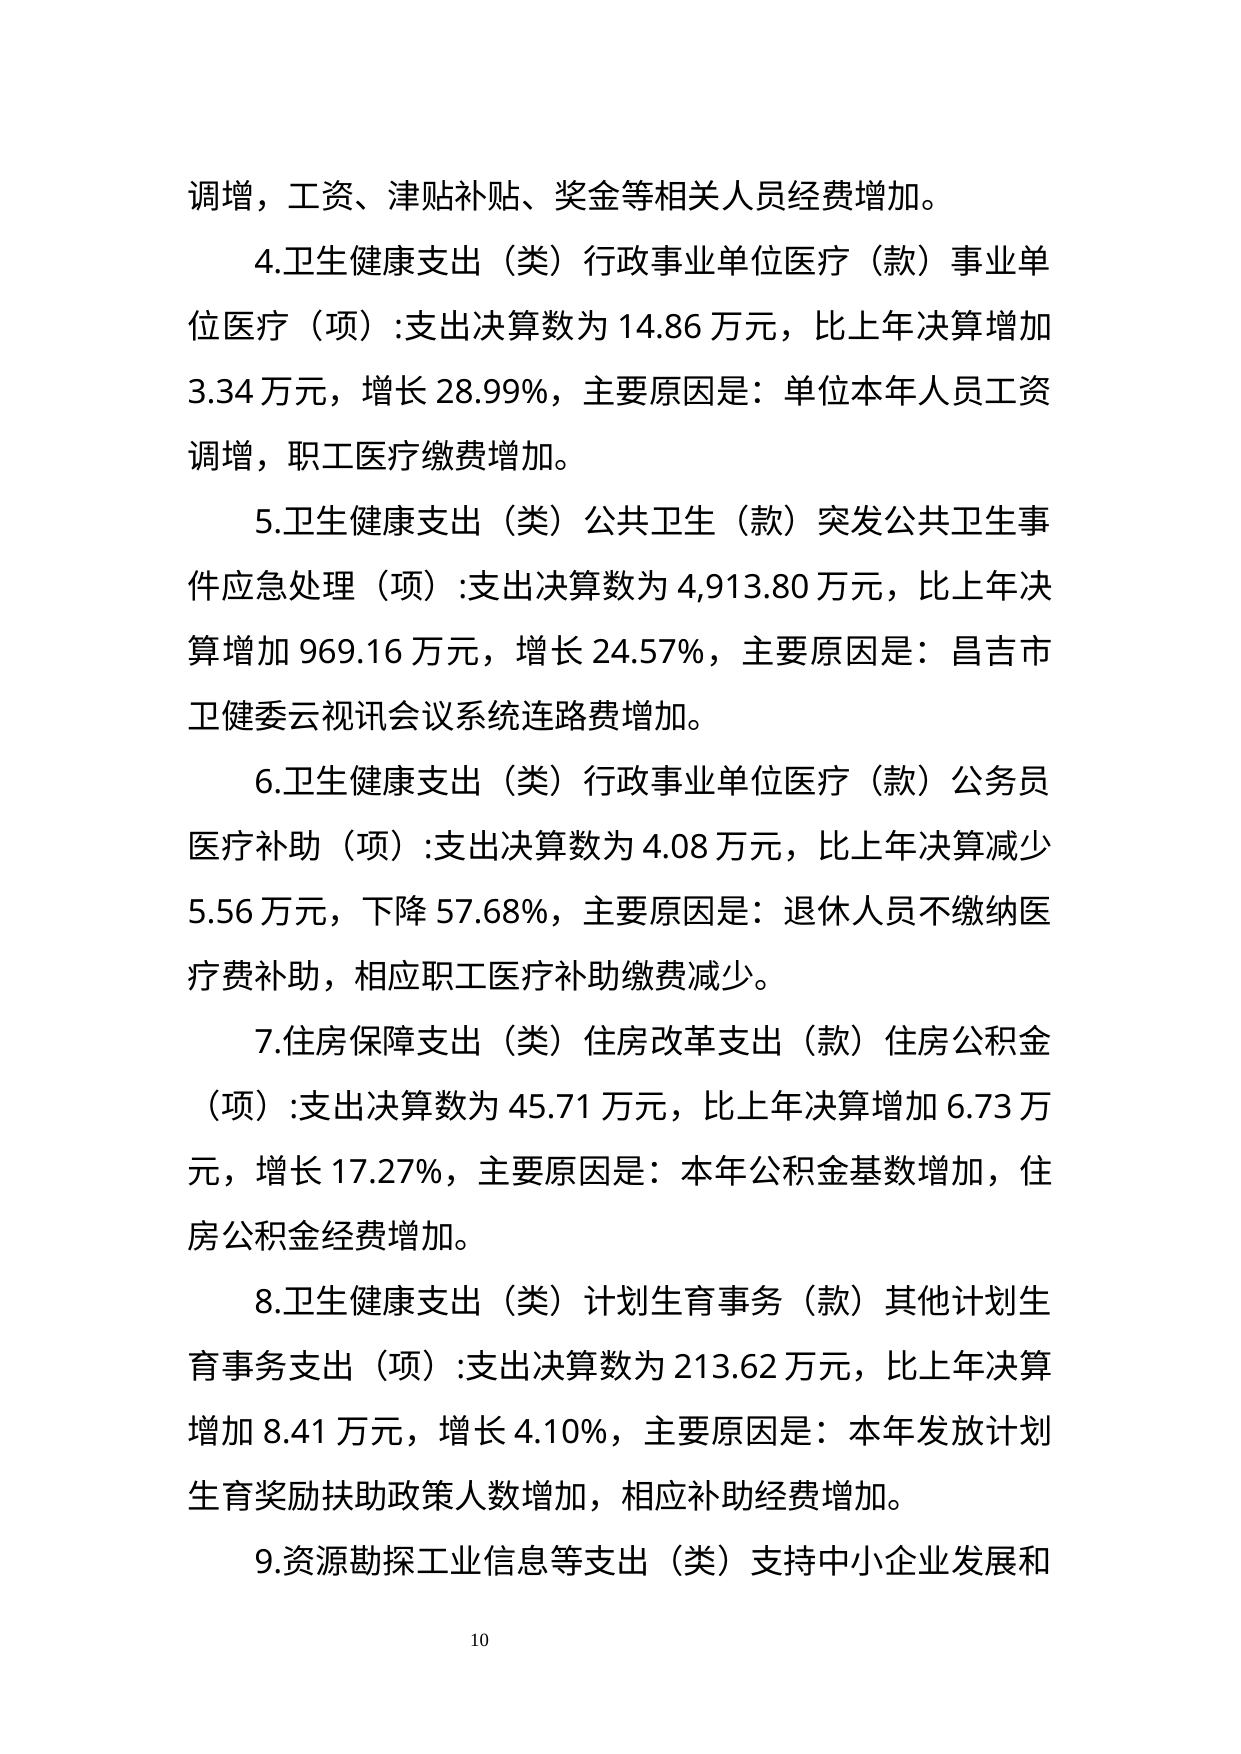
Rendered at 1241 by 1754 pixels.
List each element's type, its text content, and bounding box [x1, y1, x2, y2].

text 7.住房保障支出（类）住房改革支出（款）住房公积金（项）:支出决算数为45.71万元，比上年决算增加6.73万元，增长17.27%，主要原因是：本年公积金基数增加，住房公积金经费增加。 [187, 1007, 1053, 1267]
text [187, 162, 1053, 227]
text 5.卫生健康支出（类）公共卫生（款）突发公共卫生事件应急处理（项）:支出决算数为4,913.80万元，比上年决算增加969.16万元，增长24.57%，主要原因是：昌吉市卫健委云视讯会议系统连路费增加。 [187, 487, 1053, 747]
text 4.卫生健康支出（类）行政事业单位医疗（款）事业单位医疗（项）:支出决算数为14.86万元，比上年决算增加3.34万元，增长28.99%，主要原因是：单位本年人员工资调增，职工医疗缴费增加。 [187, 227, 1053, 487]
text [187, 1527, 1053, 1592]
text 8.卫生健康支出（类）计划生育事务（款）其他计划生育事务支出（项）:支出决算数为213.62万元，比上年决算增加8.41万元，增长4.10%，主要原因是：本年发放计划生育奖励扶助政策人数增加，相应补助经费增加。 [187, 1267, 1053, 1527]
text 6.卫生健康支出（类）行政事业单位医疗（款）公务员医疗补助（项）:支出决算数为4.08万元，比上年决算减少5.56万元，下降57.68%，主要原因是：退休人员不缴纳医疗费补助，相应职工医疗补助缴费减少。 [187, 747, 1053, 1007]
